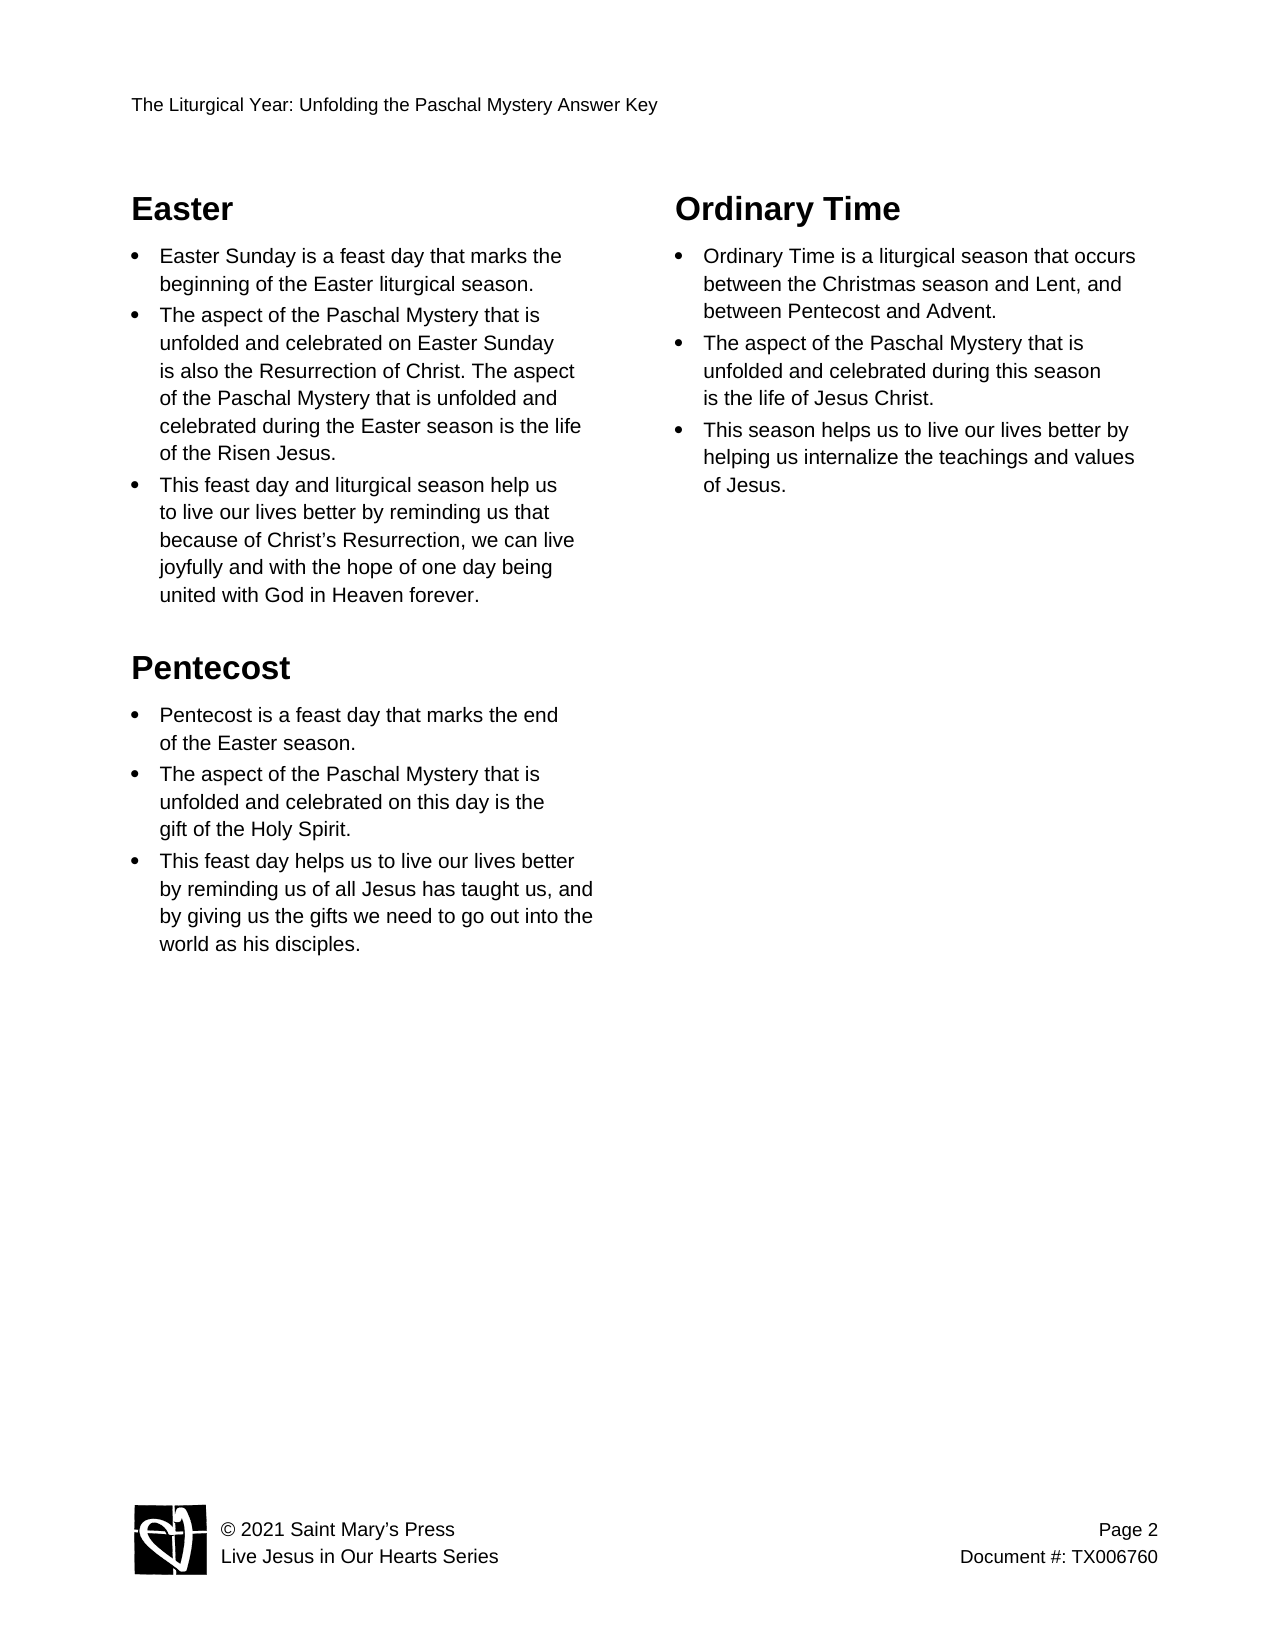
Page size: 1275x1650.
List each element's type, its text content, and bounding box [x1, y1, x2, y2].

list The aspect of the Paschal Mystery that is unfolded and celebrated on this day is the gift of the Holy Spirit. [131, 762, 600, 841]
list This feast day helps us to live our lives better by reminding us of all Jesus has taught us, and by giving us the gifts we need to go out into the world as his disciples. [131, 849, 600, 955]
text Ordinary Time [675, 189, 1144, 227]
list Ordinary Time is a liturgical season that occurs between the Christmas season and Lent, and between Pentecost and Advent. [675, 244, 1144, 323]
list Easter Sunday is a feast day that marks the beginning of the Easter liturgical season. [131, 244, 600, 296]
list The aspect of the Paschal Mystery that is unfolded and celebrated during this season is the life of Jesus Christ. [675, 331, 1144, 410]
list The aspect of the Paschal Mystery that is unfolded and celebrated on Easter Sunday is also the Resurrection of Christ. The aspect of the Paschal Mystery that is unfolded and celebrated during the Easter season is the life of the Risen Jesus. [131, 303, 600, 465]
list This feast day and liturgical season help us to live our lives better by reminding us that because of Christ’s Resurrection, we can live joyfully and with the hope of one day being united with God in Heaven forever. [131, 473, 600, 607]
list Pentecost is a feast day that marks the end of the Easter season. [131, 703, 600, 754]
text Easter [131, 189, 600, 227]
text Pentecost [131, 648, 600, 686]
list This season helps us to live our lives better by helping us internalize the teachings and values of Jesus. [675, 418, 1144, 497]
